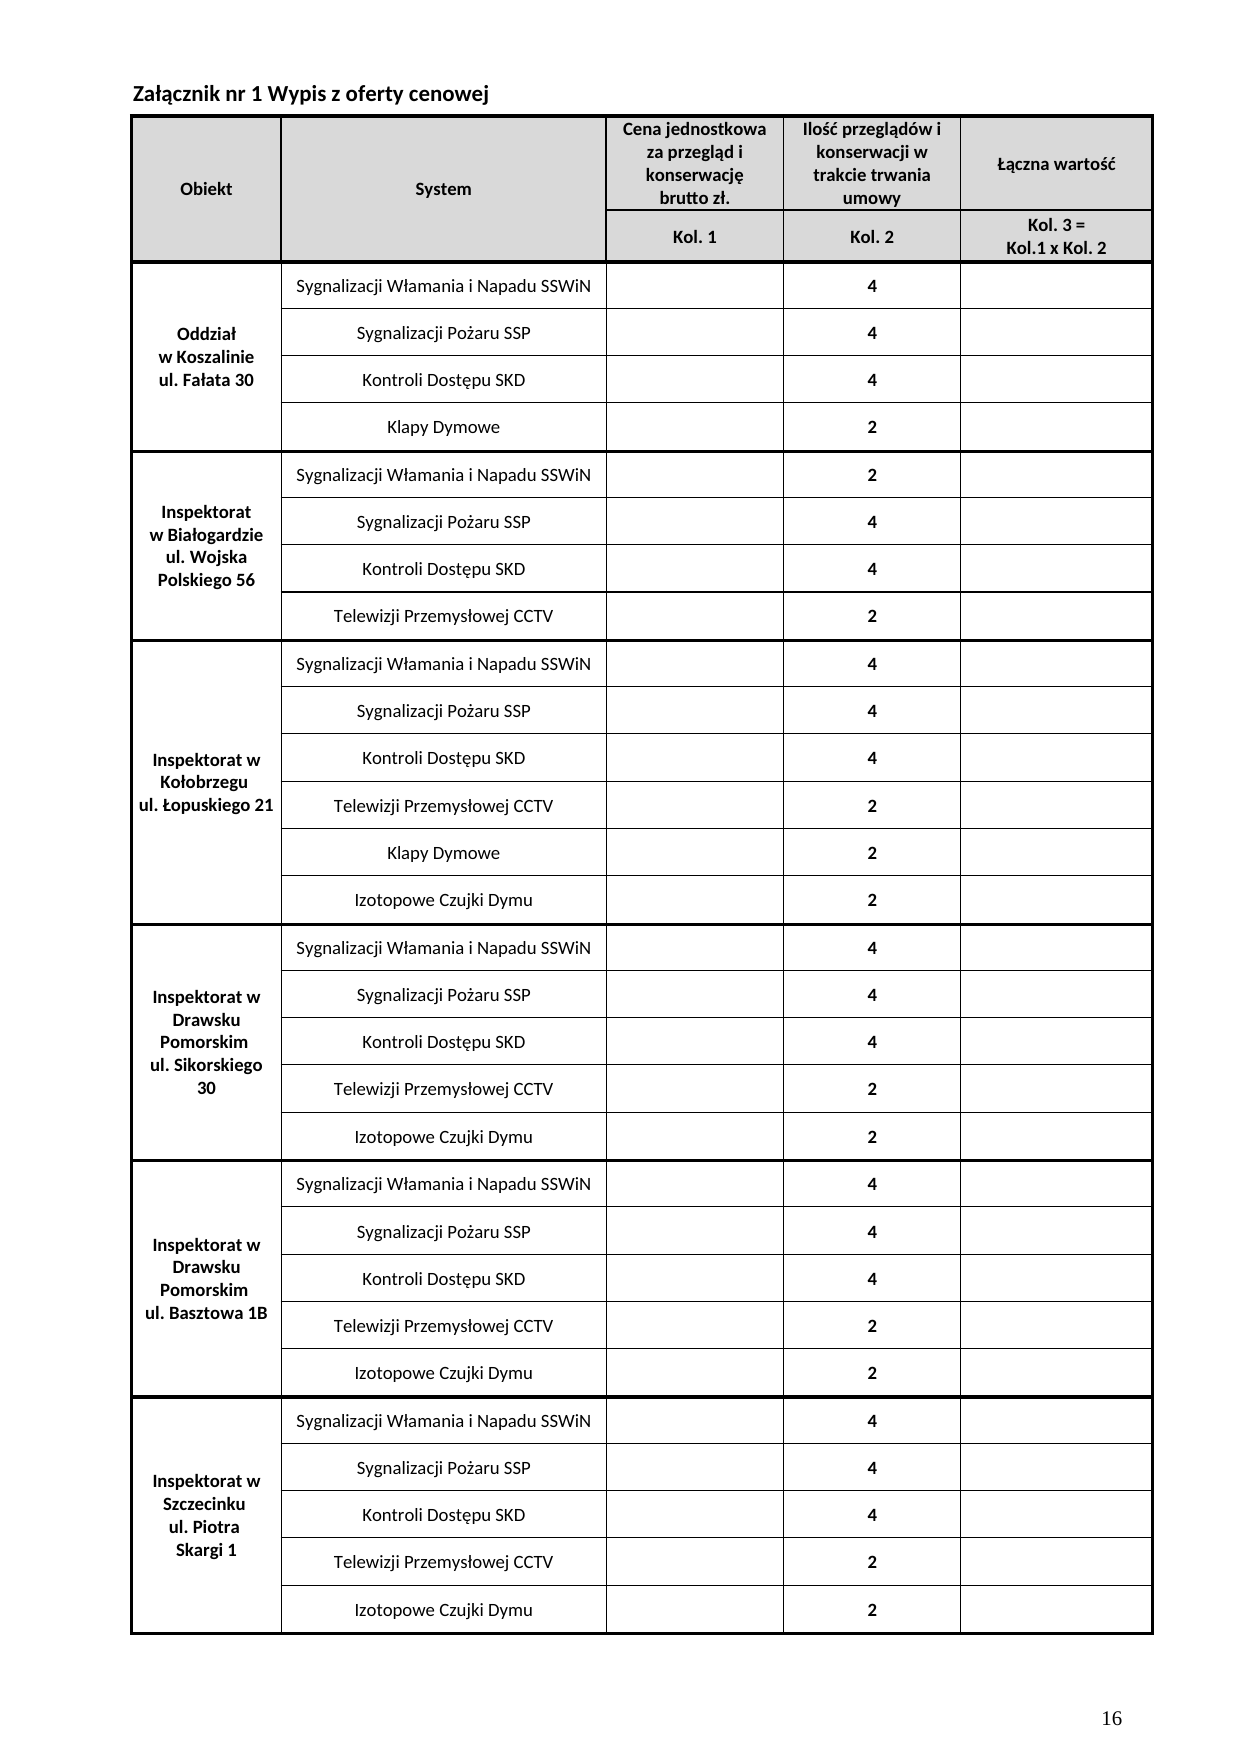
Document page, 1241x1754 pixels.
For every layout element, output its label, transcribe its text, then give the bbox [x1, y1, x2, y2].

table_cell Telewizji Przemysłowej CCTV [282, 593, 606, 639]
table_cell [607, 1207, 783, 1253]
table_cell 4 [784, 1162, 960, 1206]
table_cell [607, 1538, 783, 1584]
table_header Cena jednostkowa za przegląd i konserwację brutto zł. [607, 118, 783, 209]
table_cell 2 [784, 1302, 960, 1348]
table_cell 4 [784, 734, 960, 781]
table_cell Sygnalizacji Pożaru SSP [282, 498, 606, 544]
table_cell Kontroli Dostępu SKD [282, 356, 606, 402]
table_cell 4 [784, 1207, 960, 1253]
table_cell [961, 1586, 1151, 1632]
table_cell 2 [784, 829, 960, 875]
table_cell [961, 453, 1151, 497]
table_cell 4 [784, 1444, 960, 1490]
table_cell [961, 926, 1151, 970]
table_cell [961, 1255, 1151, 1301]
table_cell Telewizji Przemysłowej CCTV [282, 1538, 606, 1584]
table_cell Kontroli Dostępu SKD [282, 1255, 606, 1301]
subtitle Załącznik nr 1 Wypis z oferty cenowej [133, 79, 1122, 107]
table_cell Kontroli Dostępu SKD [282, 1491, 606, 1537]
table_cell 2 [784, 876, 960, 922]
table_cell 4 [784, 642, 960, 686]
table_cell Telewizji Przemysłowej CCTV [282, 782, 606, 828]
table_cell [607, 309, 783, 355]
table_cell [607, 453, 783, 497]
table_cell Inspektorat w Białogardzie ul. Wojska Polskiego 56 [133, 453, 281, 639]
table_cell [961, 356, 1151, 402]
table_cell [961, 1018, 1151, 1064]
table_cell Inspektorat w Drawsku Pomorskim ul. Basztowa 1B [133, 1162, 281, 1395]
table_cell [961, 1399, 1151, 1443]
table_cell [961, 687, 1151, 733]
table_cell [607, 687, 783, 733]
table_cell Sygnalizacji Pożaru SSP [282, 1207, 606, 1253]
table_cell [607, 593, 783, 639]
table_cell [961, 642, 1151, 686]
table_cell [961, 1349, 1151, 1395]
table_cell Inspektorat w Kołobrzegu ul. Łopuskiego 21 [133, 642, 281, 922]
table_cell Izotopowe Czujki Dymu [282, 1586, 606, 1632]
table_cell 4 [784, 356, 960, 402]
table_header Obiekt [133, 118, 280, 260]
table_cell [607, 1491, 783, 1537]
table_cell [961, 734, 1151, 781]
table_cell Sygnalizacji Pożaru SSP [282, 971, 606, 1017]
table_cell Klapy Dymowe [282, 403, 606, 449]
table_cell [961, 1162, 1151, 1206]
table_cell [961, 1065, 1151, 1112]
table_cell Sygnalizacji Pożaru SSP [282, 687, 606, 733]
table_cell Kol. 2 [784, 211, 960, 260]
table_cell 2 [784, 1065, 960, 1112]
table_cell [961, 309, 1151, 355]
table_cell [961, 498, 1151, 544]
table_header System [282, 118, 605, 260]
table_cell 4 [784, 1491, 960, 1537]
table_cell [961, 971, 1151, 1017]
table_cell [961, 264, 1151, 308]
table_cell [961, 782, 1151, 828]
table_cell Sygnalizacji Włamania i Napadu SSWiN [282, 642, 606, 686]
table_cell [607, 1586, 783, 1632]
table_cell Izotopowe Czujki Dymu [282, 1349, 606, 1395]
table_cell Sygnalizacji Włamania i Napadu SSWiN [282, 453, 606, 497]
table_cell Inspektorat w Drawsku Pomorskim ul. Sikorskiego 30 [133, 926, 281, 1159]
table_cell 4 [784, 309, 960, 355]
table_cell Oddział w Koszalinie ul. Fałata 30 [133, 264, 281, 449]
table_cell Izotopowe Czujki Dymu [282, 876, 606, 922]
table_cell 2 [784, 453, 960, 497]
table_cell 4 [784, 498, 960, 544]
table_cell 2 [784, 403, 960, 449]
table_cell [607, 1255, 783, 1301]
table_cell [961, 1207, 1151, 1253]
table_cell Sygnalizacji Pożaru SSP [282, 1444, 606, 1490]
table_cell Kontroli Dostępu SKD [282, 734, 606, 781]
table_cell [607, 1302, 783, 1348]
table_cell [961, 829, 1151, 875]
table_cell [961, 403, 1151, 449]
table_cell 4 [784, 1018, 960, 1064]
table_cell [607, 734, 783, 781]
table_cell [607, 971, 783, 1017]
table_cell [961, 1444, 1151, 1490]
table_cell [961, 1302, 1151, 1348]
table_cell [607, 876, 783, 922]
table_cell 4 [784, 687, 960, 733]
table_cell [607, 1349, 783, 1395]
table_cell 4 [784, 1399, 960, 1443]
table_cell Telewizji Przemysłowej CCTV [282, 1302, 606, 1348]
table_cell [607, 1018, 783, 1064]
table_cell [607, 356, 783, 402]
table_cell [607, 829, 783, 875]
table_header Łączna wartość [961, 118, 1151, 209]
table_cell [607, 545, 783, 591]
table_cell [607, 403, 783, 449]
table_cell 2 [784, 1349, 960, 1395]
table_cell [961, 1491, 1151, 1537]
table_cell Kontroli Dostępu SKD [282, 545, 606, 591]
table_cell Sygnalizacji Włamania i Napadu SSWiN [282, 926, 606, 970]
table_cell 2 [784, 593, 960, 639]
table_cell [607, 1162, 783, 1206]
table_header Ilość przeglądów i konserwacji w trakcie trwania umowy [784, 118, 960, 209]
table_cell Sygnalizacji Włamania i Napadu SSWiN [282, 1399, 606, 1443]
table_cell Telewizji Przemysłowej CCTV [282, 1065, 606, 1112]
table_cell Klapy Dymowe [282, 829, 606, 875]
table_cell Kol. 3 = Kol.1 x Kol. 2 [961, 211, 1151, 260]
table_cell 2 [784, 1586, 960, 1632]
table_cell [607, 642, 783, 686]
table_cell Sygnalizacji Pożaru SSP [282, 309, 606, 355]
table_cell [607, 498, 783, 544]
table_cell 4 [784, 545, 960, 591]
table_cell 4 [784, 264, 960, 308]
table_cell [607, 1444, 783, 1490]
table_cell [607, 1113, 783, 1159]
table_cell [961, 545, 1151, 591]
table_cell [607, 1399, 783, 1443]
table_cell [961, 876, 1151, 922]
table_cell 4 [784, 926, 960, 970]
table_cell [607, 1065, 783, 1112]
table_cell [961, 1113, 1151, 1159]
table_cell [961, 1538, 1151, 1584]
table_cell [607, 926, 783, 970]
table_cell Izotopowe Czujki Dymu [282, 1113, 606, 1159]
table_cell Kol. 1 [607, 211, 783, 260]
table_cell [607, 782, 783, 828]
table_cell Inspektorat w Szczecinku ul. Piotra Skargi 1 [133, 1399, 281, 1632]
table_cell 2 [784, 1113, 960, 1159]
table_cell [961, 593, 1151, 639]
table_cell 4 [784, 1255, 960, 1301]
table_cell 2 [784, 782, 960, 828]
table_cell [607, 264, 783, 308]
table_cell Sygnalizacji Włamania i Napadu SSWiN [282, 264, 606, 308]
table_cell 2 [784, 1538, 960, 1584]
table_cell Sygnalizacji Włamania i Napadu SSWiN [282, 1162, 606, 1206]
table_cell 4 [784, 971, 960, 1017]
table_cell Kontroli Dostępu SKD [282, 1018, 606, 1064]
